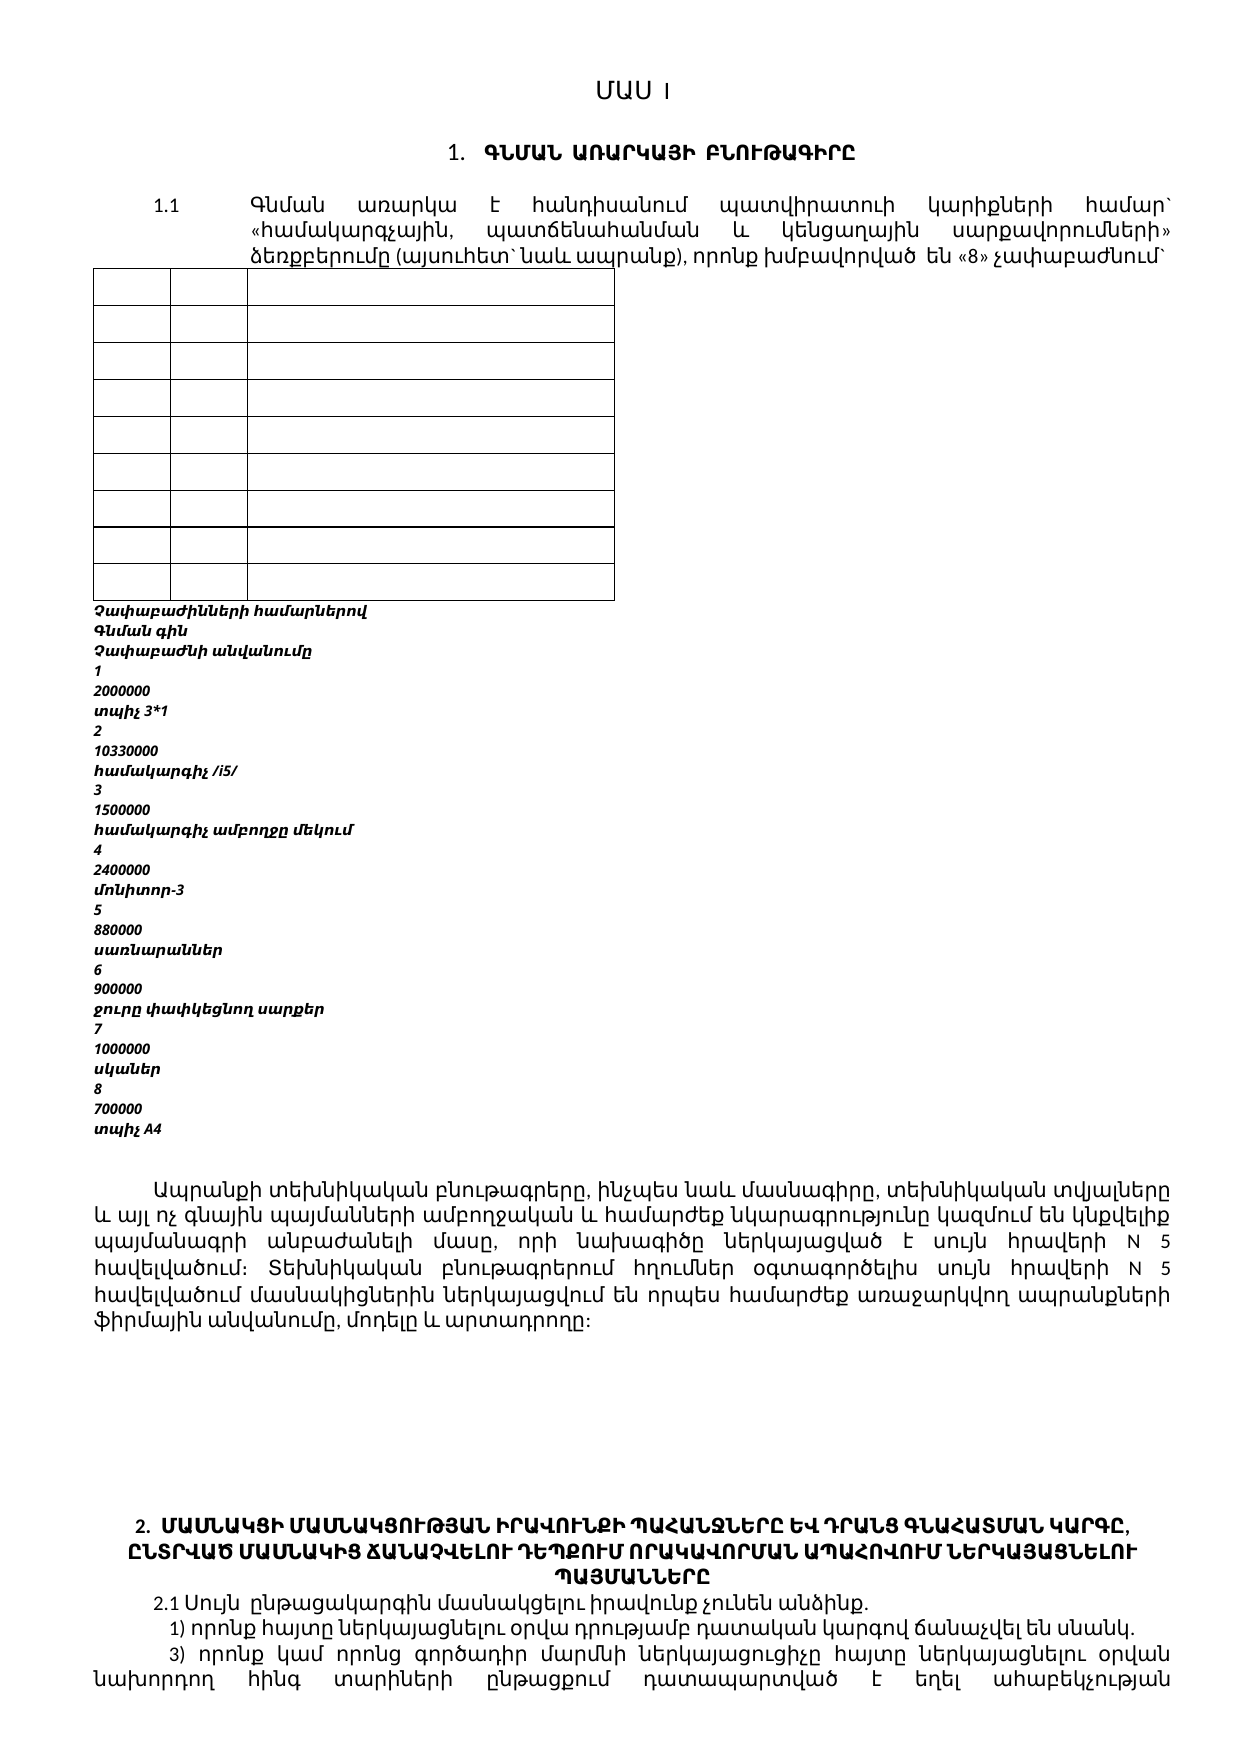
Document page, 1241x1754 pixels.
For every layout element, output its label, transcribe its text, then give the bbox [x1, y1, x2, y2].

text 2. ՄԱՍՆԱԿՑԻ ՄԱՍՆԱԿՑՈՒԹՅԱՆ ԻՐԱՎՈՒՆՔԻ ՊԱՀԱՆՋՆԵՐԸ ԵՎ ԴՐԱՆՑ ԳՆԱՀԱՏՄԱՆ ԿԱՐԳԸ, ԸՆՏՐՎԱԾ ՄԱՍՆԱԿԻՑ ՃԱՆԱՉՎԵԼՈՒ ԴԵՊՔՈՒՄ ՈՐԱԿԱՎՈՐՄԱՆ ԱՊԱՀՈՎՈՒՄ ՆԵՐԿԱՅԱՑՆԵԼՈՒ ՊԱՅՄԱՆՆԵՐԸ [94, 1514, 1171, 1590]
text 2.1 Սույն ընթացակարգին մասնակցելու իրավունք չունեն անձինք. [94, 1590, 1171, 1615]
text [94, 1641, 1171, 1692]
text 1) որոնք հայտը ներկայացնելու օրվա դրությամբ դատական կարգով ճանաչվել են սնանկ. [94, 1615, 1171, 1641]
list ԳՆՄԱՆ ԱՌԱՐԿԱՅԻ ԲՆՈՒԹԱԳԻՐԸ [131, 136, 1171, 167]
subtitle Գնման առարկա է հանդիսանում պատվիրատուի կարիքների համար` «համակարգչային, պատճենահանման և կենցաղային սարքավորումների» ձեռքբերումը (այսուհետ` նաև ապրանք), որոնք խմբավորված են «8» չափաբաժնում` [153, 192, 1171, 268]
text ՄԱՍ I [94, 75, 1171, 106]
text Ապրանքի տեխնիկական բնութագրերը, ինչպես նաև մասնագիրը, տեխնիկական տվյալները և այլ ոչ գնային պայմանների ամբողջական և համարժեք նկարագրությունը կազմում են կնքվելիք պայմանագրի անբաժանելի մասը, որի նախագիծը ներկայացված է սույն հրավերի N 5 հավելվածում։ Տեխնիկական բնութագրերում հղումներ օգտագործելիս սույն հրավերի N 5 հավելվածում մասնակիցներին ներկայացվում են որպես համարժեք առաջարկվող ապրանքների ֆիրմային անվանումը, մոդելը և արտադրողը: [94, 1177, 1171, 1333]
